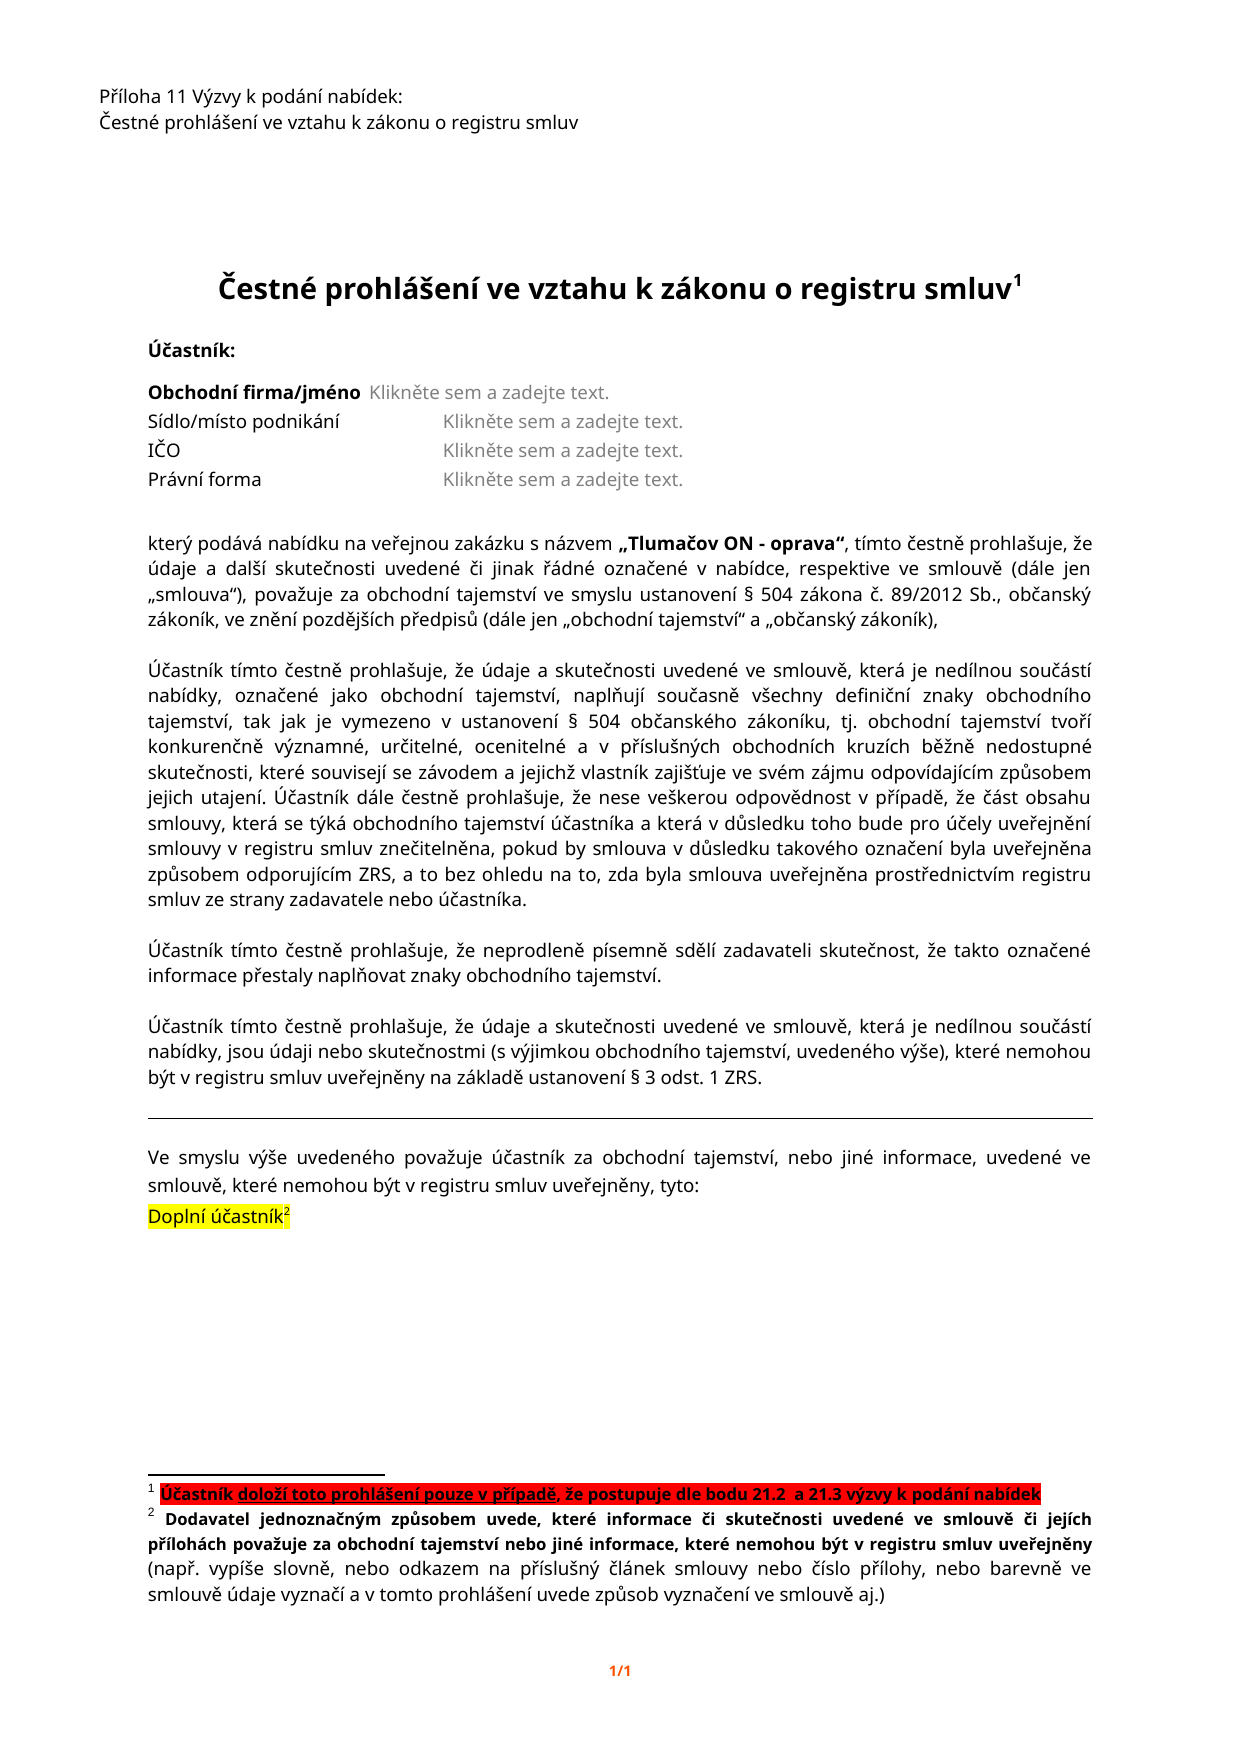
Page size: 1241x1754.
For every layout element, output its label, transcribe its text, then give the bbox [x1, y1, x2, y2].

text Účastník: [148, 333, 1093, 364]
text Ve smyslu výše uvedeného považuje účastník za obchodní tajemství, nebo jiné informace, uvedené ve smlouvě, které nemohou být v registru smluv uveřejněny, tyto: [148, 1144, 1092, 1198]
text Účastník tímto čestně prohlašuje, že údaje a skutečnosti uvedené ve smlouvě, která je nedílnou součástí nabídky, označené jako obchodní tajemství, naplňují současně všechny definiční znaky obchodního tajemství, tak jak je vymezeno v ustanovení § 504 občanského zákoníku, tj. obchodní tajemství tvoří konkurenčně významné, určitelné, ocenitelné a v příslušných obchodních kruzích běžně nedostupné skutečnosti, které souvisejí se závodem a jejichž vlastník zajišťuje ve svém zájmu odpovídajícím způsobem jejich utajení. Účastník dále čestně prohlašuje, že nese veškerou odpovědnost v případě, že část obsahu smlouvy, která se týká obchodního tajemství účastníka a která v důsledku toho bude pro účely uveřejnění smlouvy v registru smluv znečitelněna, pokud by smlouva v důsledku takového označení byla uveřejněna způsobem odporujícím ZRS, a to bez ohledu na to, zda byla smlouva uveřejněna prostřednictvím registru smluv ze strany zadavatele nebo účastníka. [148, 657, 1093, 912]
text Účastník tímto čestně prohlašuje, že údaje a skutečnosti uvedené ve smlouvě, která je nedílnou součástí nabídky, jsou údaji nebo skutečnostmi (s výjimkou obchodního tajemství, uvedeného výše), které nemohou být v registru smluv uveřejněny na základě ustanovení § 3 odst. 1 ZRS. [148, 1013, 1093, 1090]
text Doplní účastník [148, 1200, 1092, 1229]
text Sídlo/místo podnikání [148, 405, 1093, 434]
text Účastník tímto čestně prohlašuje, že neprodleně písemně sdělí zadavateli skutečnost, že takto označené informace přestaly naplňovat znaky obchodního tajemství. [148, 937, 1093, 988]
text IČO [148, 434, 1093, 463]
title Čestné prohlášení ve vztahu k zákonu o registru smluv [148, 268, 1093, 308]
text Právní forma [148, 463, 1093, 492]
text Obchodní firma/jméno [148, 376, 1093, 405]
text který podává nabídku na veřejnou zakázku s názvem „Tlumačov ON - oprava“, tímto čestně prohlašuje, že údaje a další skutečnosti uvedené či jinak řádné označené v nabídce, respektive ve smlouvě (dále jen „smlouva“), považuje za obchodní tajemství ve smyslu ustanovení § 504 zákona č. 89/2012 Sb., občanský zákoník, ve znění pozdějších předpisů (dále jen „obchodní tajemství“ a „občanský zákoník), [148, 530, 1093, 632]
